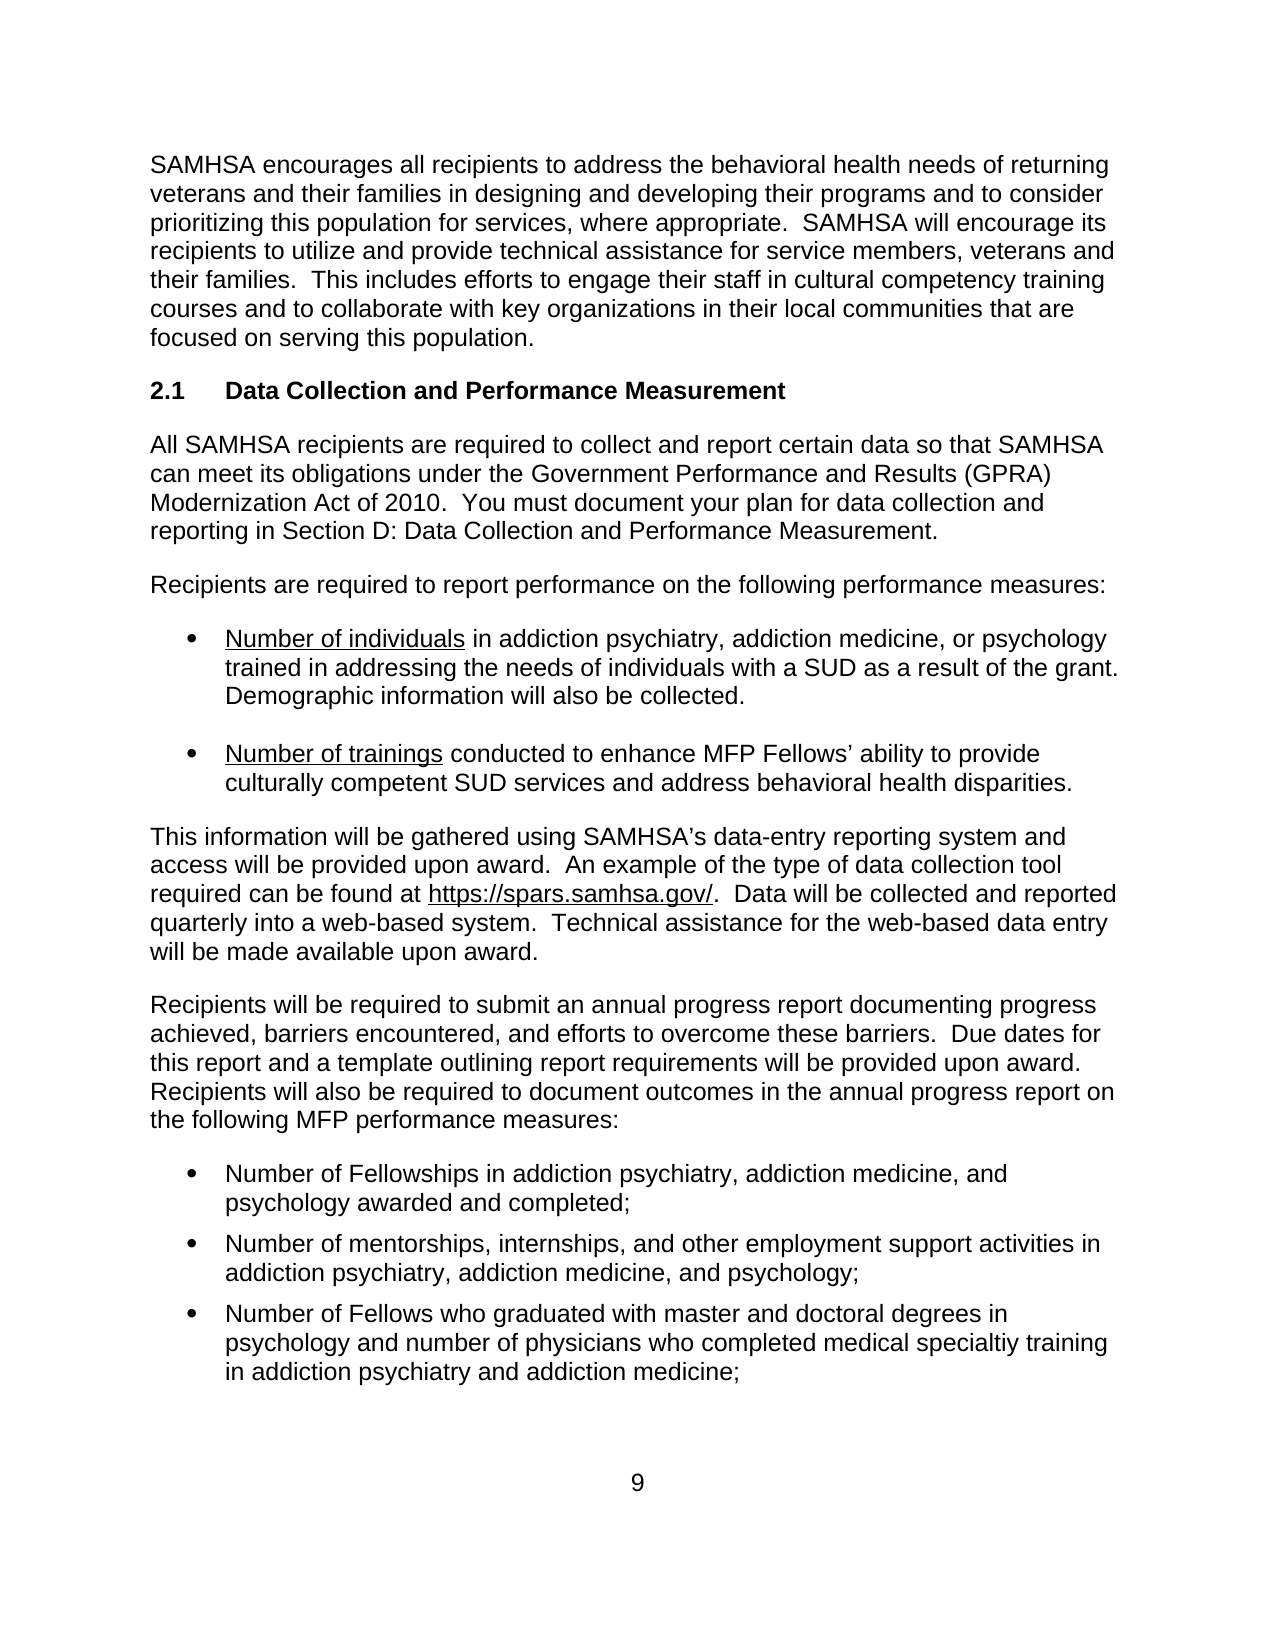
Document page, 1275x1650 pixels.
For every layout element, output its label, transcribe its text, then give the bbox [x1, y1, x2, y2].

list Number of mentorships, internships, and other employment support activities in addiction psychiatry, addiction medicine, and psychology; [187, 1229, 1125, 1287]
text Recipients will be required to submit an annual progress report documenting progress achieved, barriers encountered, and efforts to overcome these barriers. Due dates for this report and a template outlining report requirements will be provided upon award. Recipients will also be required to document outcomes in the annual progress report on the following MFP performance measures: [150, 990, 1125, 1134]
text This information will be gathered using SAMHSA’s data-entry reporting system and access will be provided upon award. An example of the type of data collection tool required can be found at https://spars.samhsa.gov/. Data will be collected and reported quarterly into a web-based system. Technical assistance for the web-based data entry will be made available upon award. [150, 821, 1125, 965]
subtitle 2.1 Data Collection and Performance Measurement [150, 376, 1125, 405]
subtitle SAMHSA encourages all recipients to address the behavioral health needs of returning veterans and their families in designing and developing their programs and to consider prioritizing this population for services, where appropriate. SAMHSA will encourage its recipients to utilize and provide technical assistance for service members, veterans and their families. This includes efforts to engage their staff in cultural competency training courses and to collaborate with key organizations in their local communities that are focused on serving this population. [150, 150, 1125, 351]
list Number of individuals in addiction psychiatry, addiction medicine, or psychology trained in addressing the needs of individuals with a SUD as a result of the grant. Demographic information will also be collected. [187, 624, 1125, 710]
text All SAMHSA recipients are required to collect and report certain data so that SAMHSA can meet its obligations under the Government Performance and Results (GPRA) Modernization Act of 2010. You must document your plan for data collection and reporting in Section D: Data Collection and Performance Measurement. [150, 430, 1125, 545]
text Recipients are required to report performance on the following performance measures: [150, 570, 1125, 599]
list Number of trainings conducted to enhance MFP Fellows’ ability to provide culturally competent SUD services and address behavioral health disparities. [187, 739, 1125, 796]
list Number of Fellowships in addiction psychiatry, addiction medicine, and psychology awarded and completed; [187, 1159, 1125, 1217]
list Number of Fellows who graduated with master and doctoral degrees in psychology and number of physicians who completed medical specialtiy training in addiction psychiatry and addiction medicine; [187, 1299, 1125, 1386]
